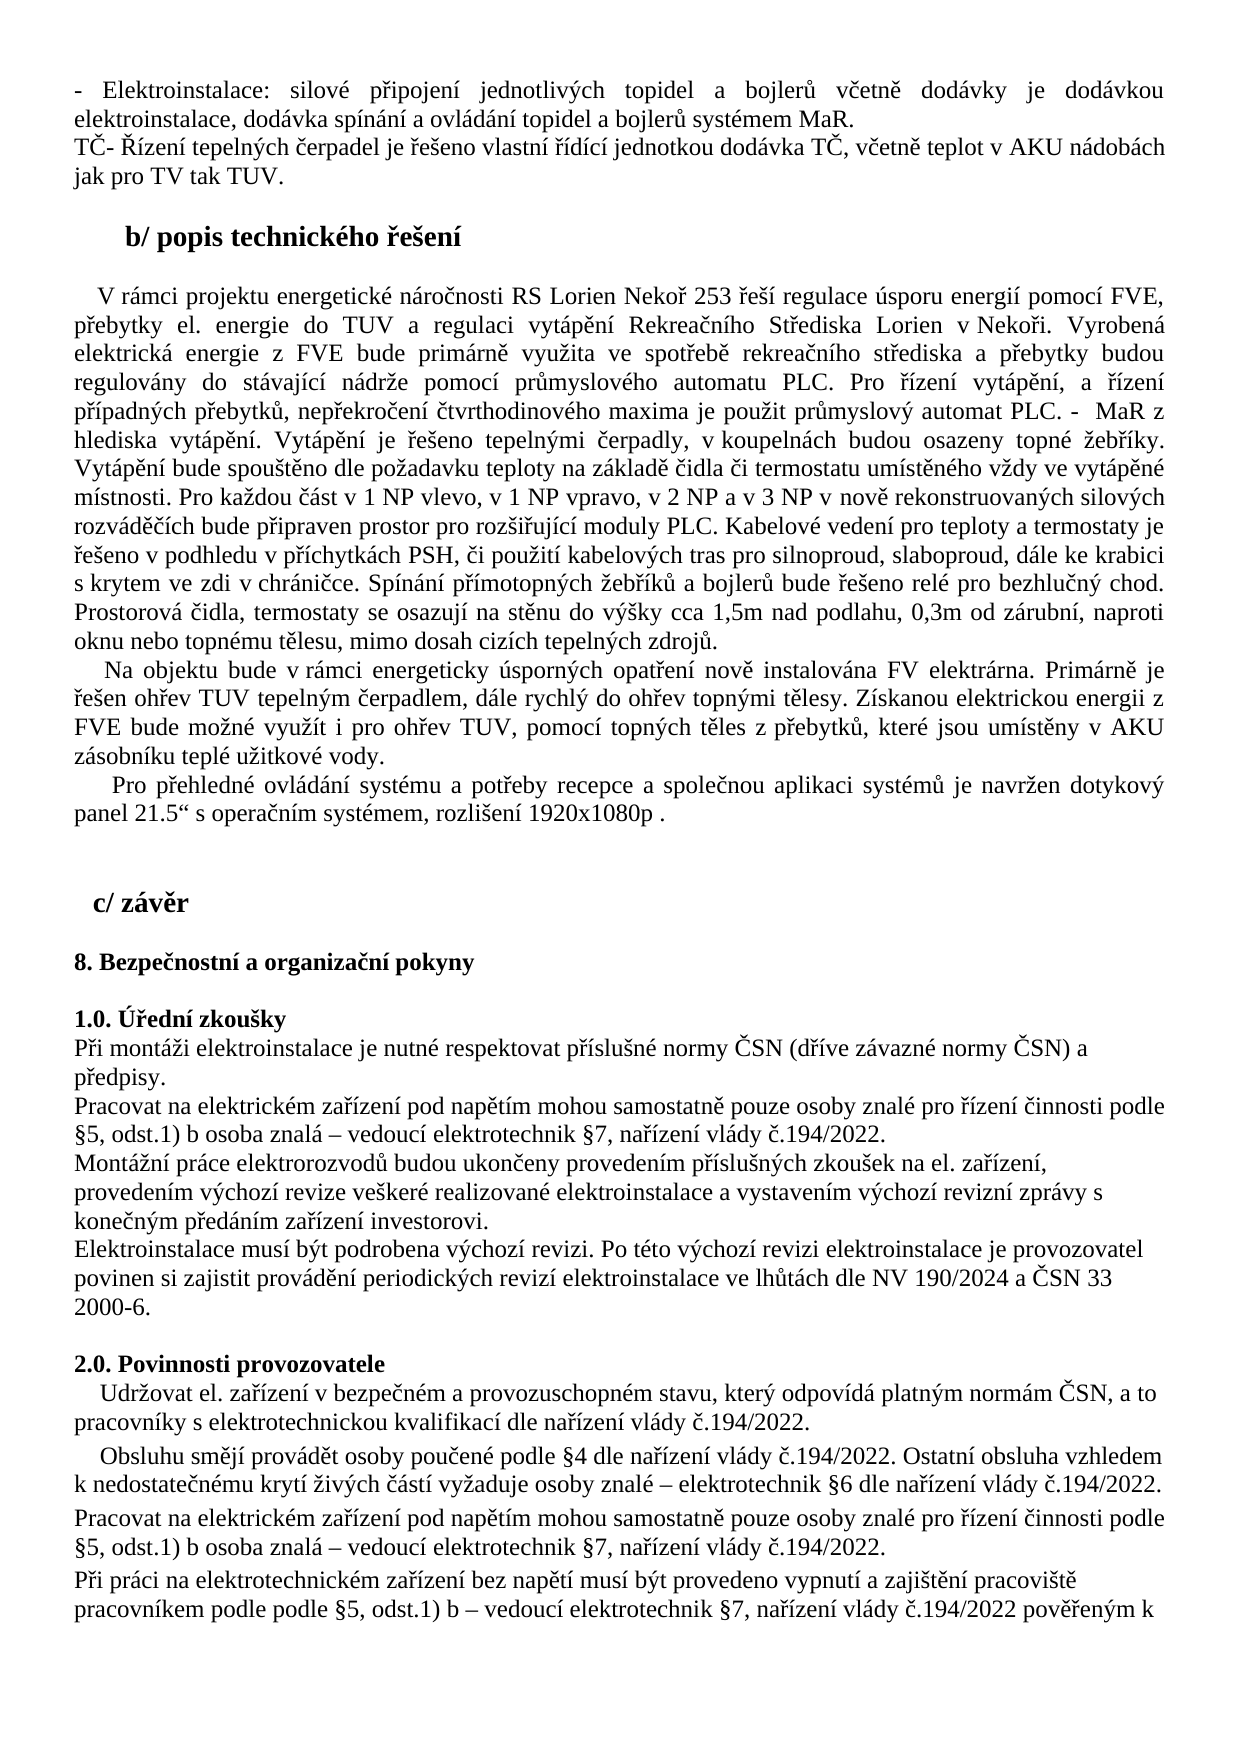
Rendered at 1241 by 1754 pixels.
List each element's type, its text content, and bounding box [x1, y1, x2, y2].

text 8. Bezpečnostní a organizační pokyny [74, 947, 1165, 976]
text b/ popis technického řešení [74, 219, 1165, 252]
text Pracovat na elektrickém zařízení pod napětím mohou samostatně pouze osoby znalé pro řízení činnosti podle §5, odst.1) b osoba znalá – vedoucí elektrotechnik §7, nařízení vlády č.194/2022. [74, 1091, 1165, 1148]
text Pro přehledné ovládání systému a potřeby recepce a společnou aplikaci systémů je navržen dotykový panel 21.5“ s operačním systémem, rozlišení 1920x1080p . [74, 770, 1165, 827]
text V rámci projektu energetické náročnosti RS Lorien Nekoř 253 řeší regulace úsporu energií pomocí FVE, přebytky el. energie do TUV a regulaci vytápění Rekreačního Střediska Lorien v Nekoři. Vyrobená elektrická energie z FVE bude primárně využita ve spotřebě rekreačního střediska a přebytky budou regulovány do stávající nádrže pomocí průmyslového automatu PLC. Pro řízení vytápění, a řízení případných přebytků, nepřekročení čtvrthodinového maxima je použit průmyslový automat PLC. - MaR z hlediska vytápění. Vytápění je řešeno tepelnými čerpadly, v koupelnách budou osazeny topné žebříky. Vytápění bude spouštěno dle požadavku teploty na základě čidla či termostatu umístěného vždy ve vytápěné místnosti. Pro každou část v 1 NP vlevo, v 1 NP vpravo, v 2 NP a v 3 NP v nově rekonstruovaných silových rozváděčích bude připraven prostor pro rozšiřující moduly PLC. Kabelové vedení pro teploty a termostaty je řešeno v podhledu v příchytkách PSH, či použití kabelových tras pro silnoproud, slaboproud, dále ke krabici s krytem ve zdi v chráničce. Spínání přímotopných žebříků a bojlerů bude řešeno relé pro bezhlučný chod. Prostorová čidla, termostaty se osazují na stěnu do výšky cca 1,5m nad podlahu, 0,3m od zárubní, naproti oknu nebo topnému tělesu, mimo dosah cizích tepelných zdrojů. [74, 281, 1165, 655]
text  Udržovat el. zařízení v bezpečném a provozuschopném stavu, který odpovídá platným normám ČSN, a to pracovníky s elektrotechnickou kvalifikací dle nařízení vlády č.194/2022. [74, 1378, 1165, 1436]
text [74, 1566, 1165, 1623]
text Montážní práce elektrorozvodů budou ukončeny provedením příslušných zkoušek na el. zařízení, provedením výchozí revize veškeré realizované elektroinstalace a vystavením výchozí revizní zprávy s konečným předáním zařízení investorovi. [74, 1148, 1165, 1234]
text Pracovat na elektrickém zařízení pod napětím mohou samostatně pouze osoby znalé pro řízení činnosti podle §5, odst.1) b osoba znalá – vedoucí elektrotechnik §7, nařízení vlády č.194/2022. [74, 1503, 1165, 1561]
text TČ- Řízení tepelných čerpadel je řešeno vlastní řídící jednotkou dodávka TČ, včetně teplot v AKU nádobách jak pro TV tak TUV. [74, 132, 1165, 190]
text Při montáži elektroinstalace je nutné respektovat příslušné normy ČSN (dříve závazné normy ČSN) a předpisy. [74, 1033, 1165, 1091]
text Elektroinstalace musí být podrobena výchozí revizi. Po této výchozí revizi elektroinstalace je provozovatel povinen si zajistit provádění periodických revizí elektroinstalace ve lhůtách dle NV 190/2024 a ČSN 33 2000-6. [74, 1234, 1165, 1321]
text c/ závěr [74, 885, 1165, 918]
list Úřední zkoušky [74, 1004, 1165, 1033]
text 2.0. Povinnosti provozovatele [74, 1349, 1165, 1378]
text - Elektroinstalace: silové připojení jednotlivých topidel a bojlerů včetně dodávky je dodávkou elektroinstalace, dodávka spínání a ovládání topidel a bojlerů systémem MaR. [74, 75, 1165, 132]
text  Obsluhu smějí provádět osoby poučené podle §4 dle nařízení vlády č.194/2022. Ostatní obsluha vzhledem k nedostatečnému krytí živých částí vyžaduje osoby znalé – elektrotechnik §6 dle nařízení vlády č.194/2022. [74, 1441, 1165, 1498]
text Na objektu bude v rámci energeticky úsporných opatření nově instalována FV elektrárna. Primárně je řešen ohřev TUV tepelným čerpadlem, dále rychlý do ohřev topnými tělesy. Získanou elektrickou energii z FVE bude možné využít i pro ohřev TUV, pomocí topných těles z přebytků, které jsou umístěny v AKU zásobníku teplé užitkové vody. [74, 655, 1165, 770]
